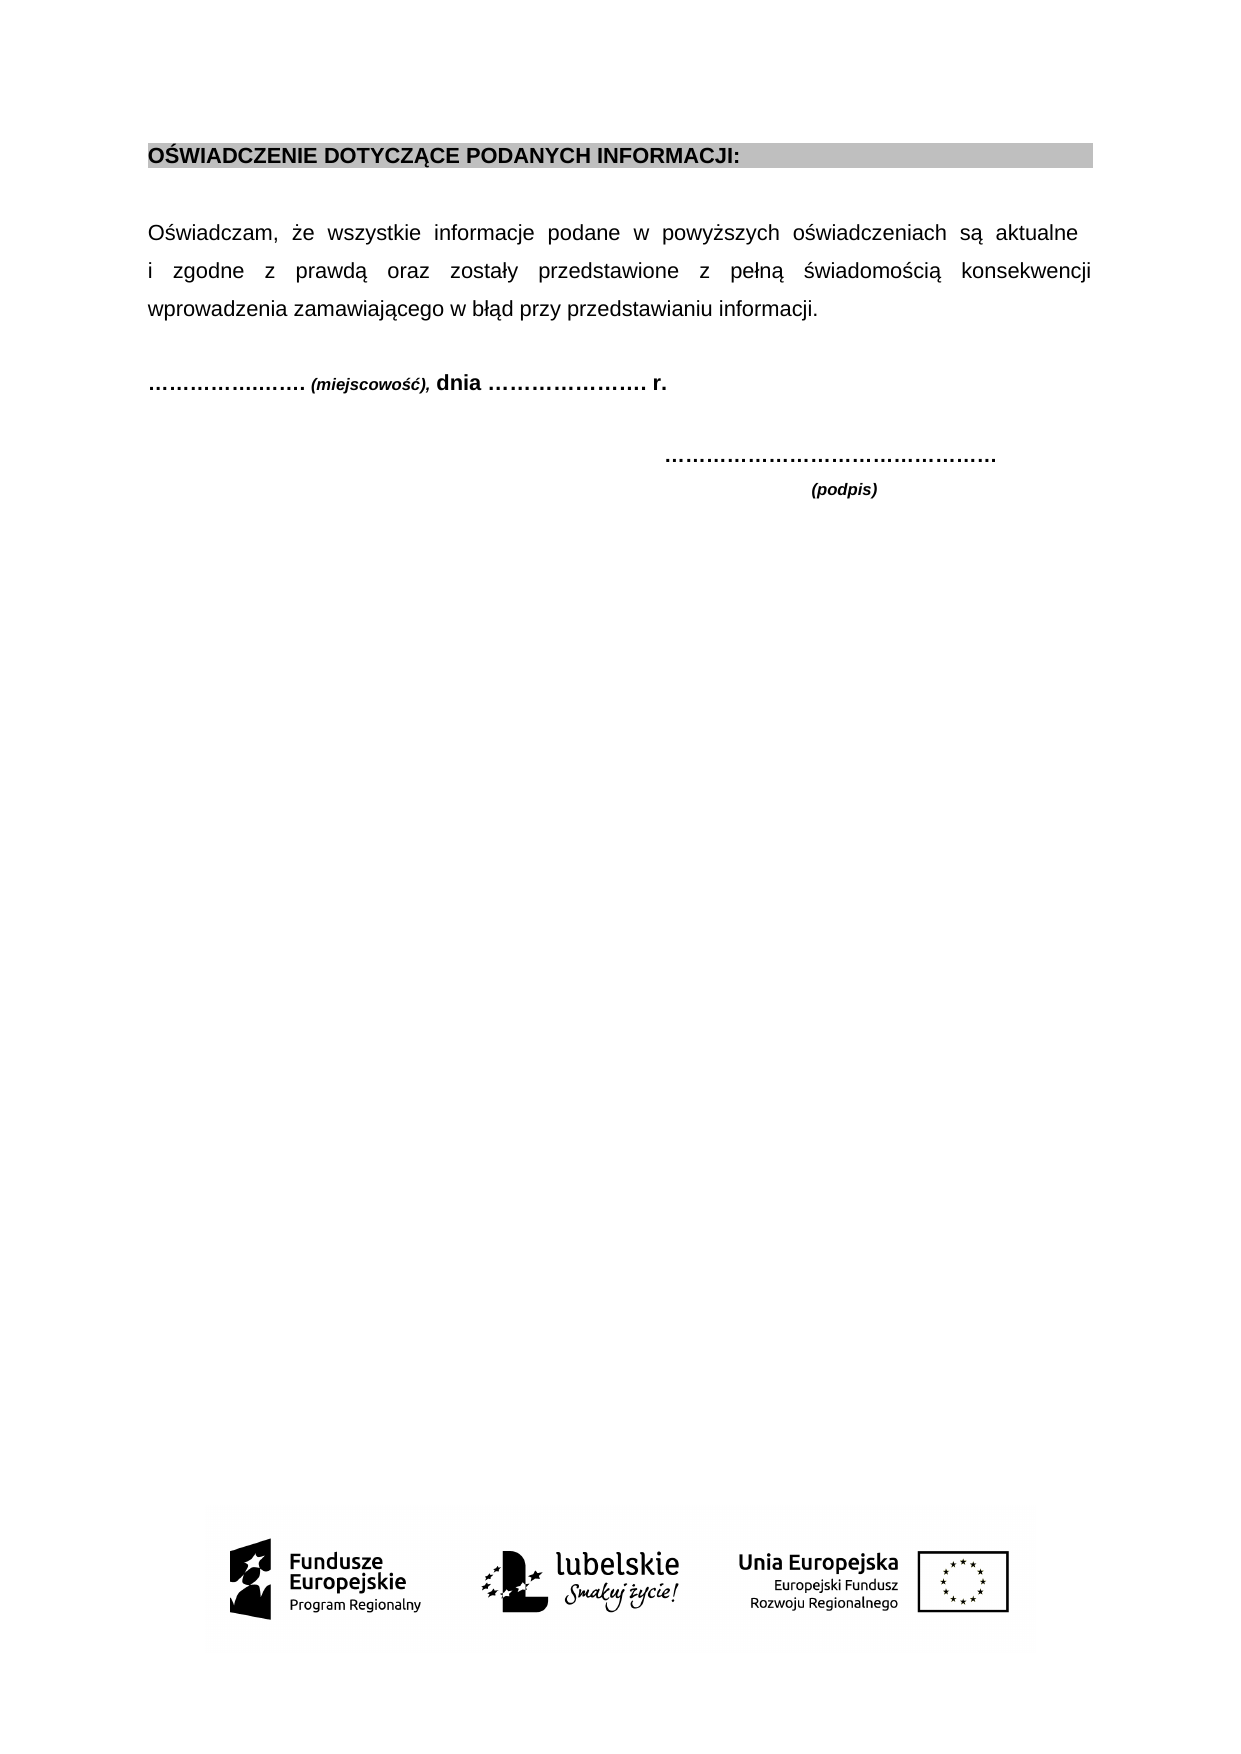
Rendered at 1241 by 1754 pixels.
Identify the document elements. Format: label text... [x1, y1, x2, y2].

text ………………………………………… [148, 443, 1093, 467]
picture [204, 1505, 1036, 1653]
text OŚWIADCZENIE DOTYCZĄCE PODANYCH INFORMACJI: [148, 143, 1093, 168]
text Oświadczam, że wszystkie informacje podane w powyższych oświadczeniach są aktualne i zgodne z prawdą oraz zostały przedstawione z pełną świadomością konsekwencji wprowadzenia zamawiającego w błąd przy przedstawianiu informacji. [148, 220, 1093, 321]
text (podpis) [738, 479, 1093, 498]
text …………….……. (miejscowość), dnia …………………. r. [148, 369, 1093, 395]
